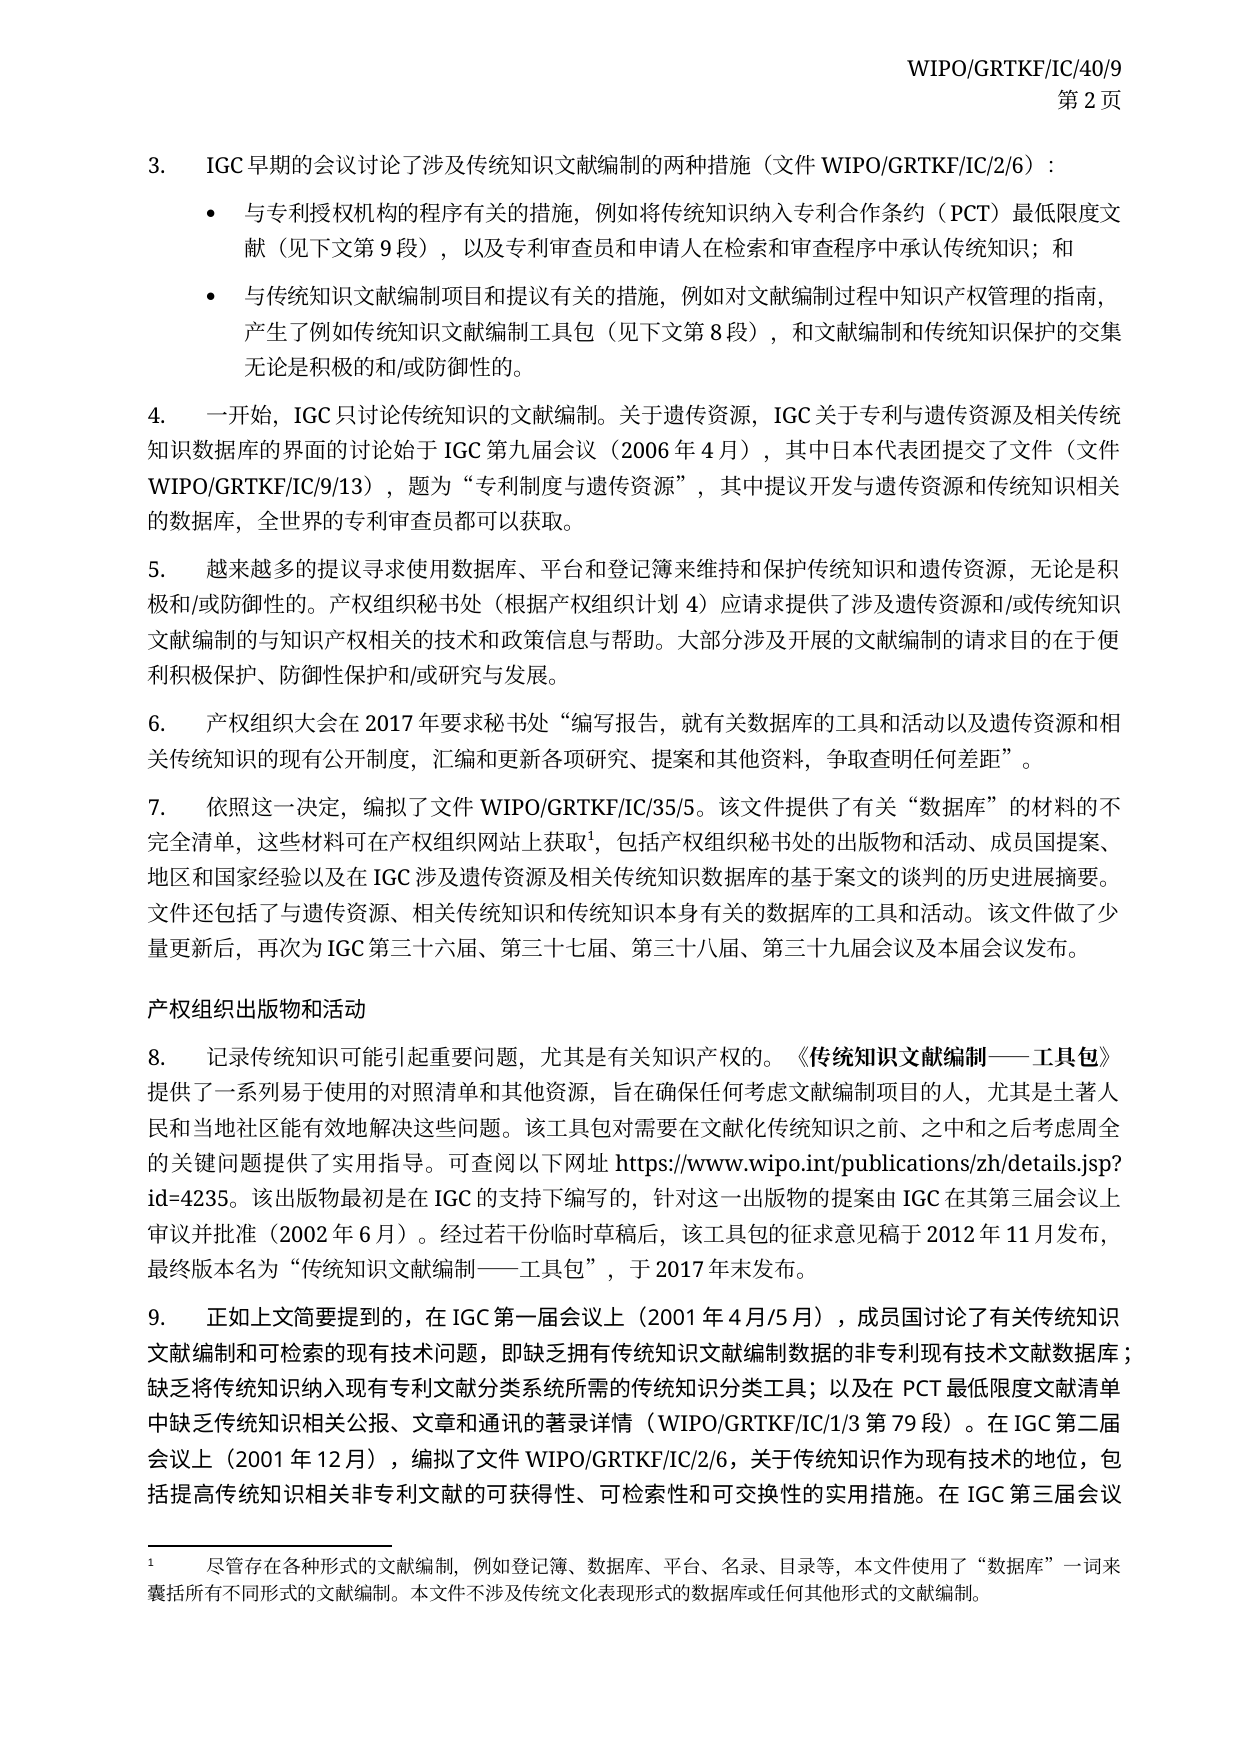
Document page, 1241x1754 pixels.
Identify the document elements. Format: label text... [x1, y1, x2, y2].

text . 记录传统知识可能引起重要问题，尤其是有关知识产权的。《传统知识文献编制——工具包》提供了一系列易于使用的对照清单和其他资源，旨在确保任何考虑文献编制项目的人，尤其是土著人民和当地社区能有效地解决这些问题。该工具包对需要在文献化传统知识之前、之中和之后考虑周全的关键问题提供了实用指导。可查阅以下网址https://www.wipo.int/publications/zh/details.‌jsp?id=4235。该出版物最初是在IGC的支持下编写的，针对这一出版物的提案由IGC在其第三届会议上审议并批准（2002年6月）。经过若干份临时草稿后，该工具包的征求意见稿于2012年11月发布，最终版本名为“传统知识文献编制——工具包”，于2017年末发布。 [148, 1036, 1122, 1284]
text . 依照这一决定，编拟了文件WIPO/GRTKF/IC/35/5。该文件提供了有关“数据库”的材料的不完全清单，这些材料可在产权组织网站上获取，包括产权组织秘书处的出版物和活动、成员国提案、地区和国家经验以及在IGC涉及遗传资源及相关传统知识数据库的基于案文的谈判的历史进展摘要。文件还包括了与遗传资源、相关传统知识和传统知识本身有关的数据库的工具和活动。该文件做了少量更新后，再次为IGC第三十六届、第三十七届、第三十八届、第三十九届会议及本届会议发布。 [148, 786, 1122, 963]
list 与传统知识文献编制项目和提议有关的措施，例如对文献编制过程中知识产权管理的指南，产生了例如传统知识文献编制工具包（见下文第8段），和文献编制和传统知识保护的交集，无论是积极的和/或防御性的。 [207, 276, 1122, 382]
text 产权组织出版物和活动 [148, 988, 1122, 1023]
list 与专利授权机构的程序有关的措施，例如将传统知识纳入专利合作条约（PCT）最低限度文献（见下文第9段），以及专利审查员和申请人在检索和审查程序中承认传统知识；和 [207, 192, 1122, 263]
text . IGC早期的会议讨论了涉及传统知识文献编制的两种措施（文件WIPO/GRTKF/IC/2/6）： [148, 144, 1122, 180]
text . 产权组织大会在2017年要求秘书处“编写报告，就有关数据库的工具和活动以及遗传资源和相关传统知识的现有公开制度，汇编和更新各项研究、提案和其他资料，争取查明任何差距”。 [148, 703, 1122, 773]
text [148, 1296, 1122, 1509]
text . 越来越多的提议寻求使用数据库、平台和登记簿来维持和保护传统知识和遗传资源，无论是积极和/或防御性的。产权组织秘书处（根据产权组织计划4）应请求提供了涉及遗传资源和/或传统知识文献编制的与知识产权相关的技术和政策信息与帮助。大部分涉及开展的文献编制的请求目的在于便利积极保护、防御性保护和/或研究与发展。 [148, 548, 1122, 690]
text . 一开始，IGC只讨论传统知识的文献编制。关于遗传资源，IGC关于专利与遗传资源及相关传统知识数据库的界面的讨论始于IGC第九届会议（2006年4月），其中日本代表团提交了文件（文件WIPO/GRTKF/IC/9/13），题为“专利制度与遗传资源”，其中提议开发与遗传资源和传统知识相关的数据库，全世界的专利审查员都可以获取。 [148, 394, 1122, 536]
